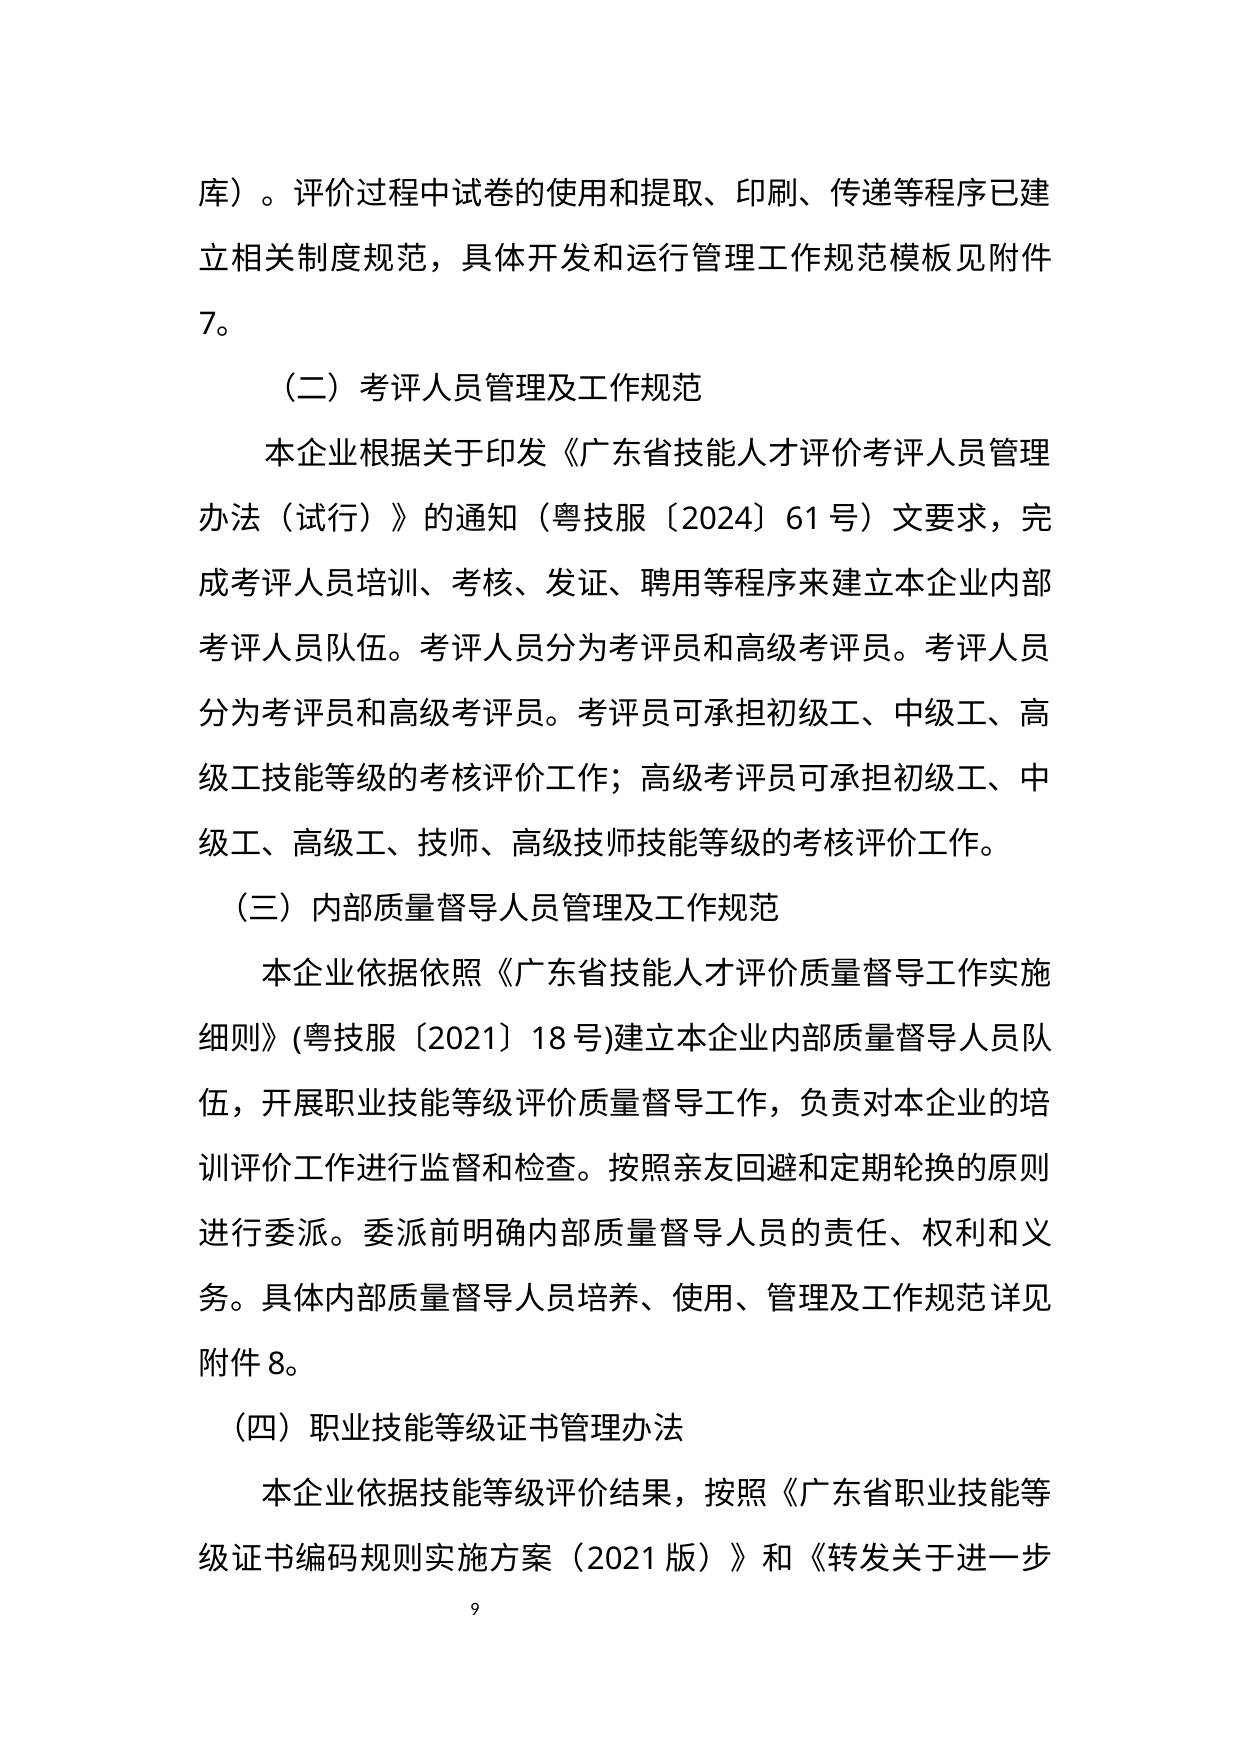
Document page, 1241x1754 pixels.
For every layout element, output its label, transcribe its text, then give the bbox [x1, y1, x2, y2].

text 本企业根据关于印发《广东省技能人才评价考评人员管理办法（试行）》的通知（粤技服〔2024〕61号）文要求，完成考评人员培训、考核、发证、聘用等程序来建立本企业内部考评人员队伍。考评人员分为考评员和高级考评员。考评人员分为考评员和高级考评员。考评员可承担初级工、中级工、高级工技能等级的考核评价工作；高级考评员可承担初级工、中级工、高级工、技师、高级技师技能等级的考核评价工作。 [198, 418, 1053, 873]
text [198, 1458, 1053, 1588]
subtitle （二）考评人员管理及工作规范 [187, 353, 1053, 418]
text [198, 158, 1053, 353]
text （四）职业技能等级证书管理办法 [187, 1393, 1053, 1458]
text （三）内部质量督导人员管理及工作规范 [187, 873, 1053, 938]
text 本企业依据依照《广东省技能人才评价质量督导工作实施细则》(粤技服〔2021〕18号)建立本企业内部质量督导人员队伍，开展职业技能等级评价质量督导工作，负责对本企业的培训评价工作进行监督和检查。按照亲友回避和定期轮换的原则进行委派。委派前明确内部质量督导人员的责任、权利和义务。具体内部质量督导人员培养、使用、管理及工作规范详见附件8。 [198, 938, 1053, 1393]
